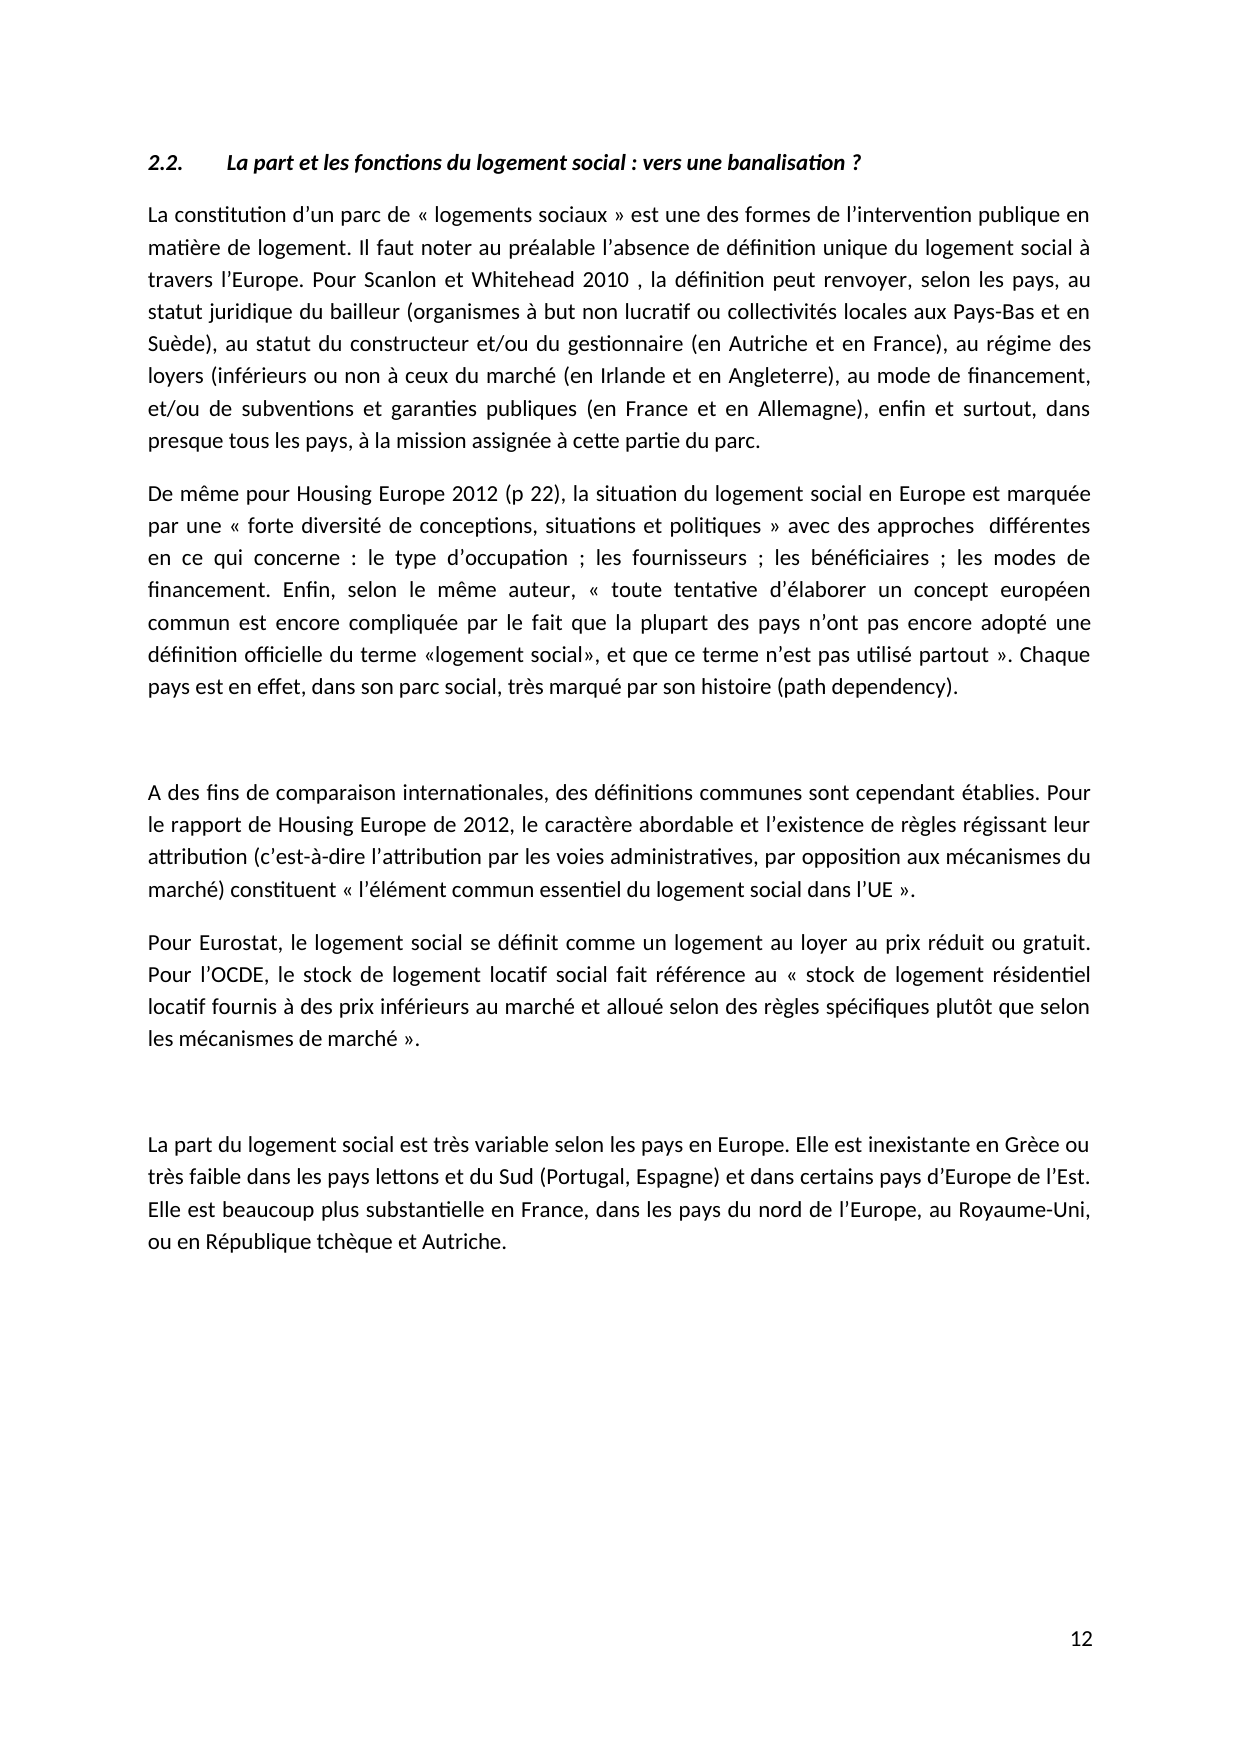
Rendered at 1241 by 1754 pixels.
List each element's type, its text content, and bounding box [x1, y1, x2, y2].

text 2.2. La part et les fonctions du logement social : vers une banalisation ? [148, 148, 1093, 176]
text A des fins de comparaison internationales, des définitions communes sont cependant établies. Pour le rapport de Housing Europe de 2012, le caractère abordable et l’existence de règles régissant leur attribution (c’est-à-dire l’attribution par les voies administratives, par opposition aux mécanismes du marché) constituent « l’élément commun essentiel du logement social dans l’UE ». [148, 778, 1093, 903]
text La constitution d’un parc de « logements sociaux » est une des formes de l’intervention publique en matière de logement. Il faut noter au préalable l’absence de définition unique du logement social à travers l’Europe. Pour Scanlon et Whitehead 2010 , la définition peut renvoyer, selon les pays, au statut juridique du bailleur (organismes à but non lucratif ou collectivités locales aux Pays-Bas et en Suède), au statut du constructeur et/ou du gestionnaire (en Autriche et en France), au régime des loyers (inférieurs ou non à ceux du marché (en Irlande et en Angleterre), au mode de financement, et/ou de subventions et garanties publiques (en France et en Allemagne), enfin et surtout, dans presque tous les pays, à la mission assignée à cette partie du parc. [148, 201, 1093, 454]
text De même pour Housing Europe 2012 (p 22), la situation du logement social en Europe est marquée par une « forte diversité de conceptions, situations et politiques » avec des approches différentes en ce qui concerne : le type d’occupation ; les fournisseurs ; les bénéficiaires ; les modes de financement. Enfin, selon le même auteur, « toute tentative d’élaborer un concept européen commun est encore compliquée par le fait que la plupart des pays n’ont pas encore adopté une définition officielle du terme «logement social», et que ce terme n’est pas utilisé partout ». Chaque pays est en effet, dans son parc social, très marqué par son histoire (path dependency). [148, 479, 1093, 700]
text Pour Eurostat, le logement social se définit comme un logement au loyer au prix réduit ou gratuit. Pour l’OCDE, le stock de logement locatif social fait référence au « stock de logement résidentiel locatif fournis à des prix inférieurs au marché et alloué selon des règles spécifiques plutôt que selon les mécanismes de marché ». [148, 928, 1093, 1052]
text La part du logement social est très variable selon les pays en Europe. Elle est inexistante en Grèce ou très faible dans les pays lettons et du Sud (Portugal, Espagne) et dans certains pays d’Europe de l’Est. Elle est beaucoup plus substantielle en France, dans les pays du nord de l’Europe, au Royaume-Uni, ou en République tchèque et Autriche. [148, 1130, 1093, 1255]
